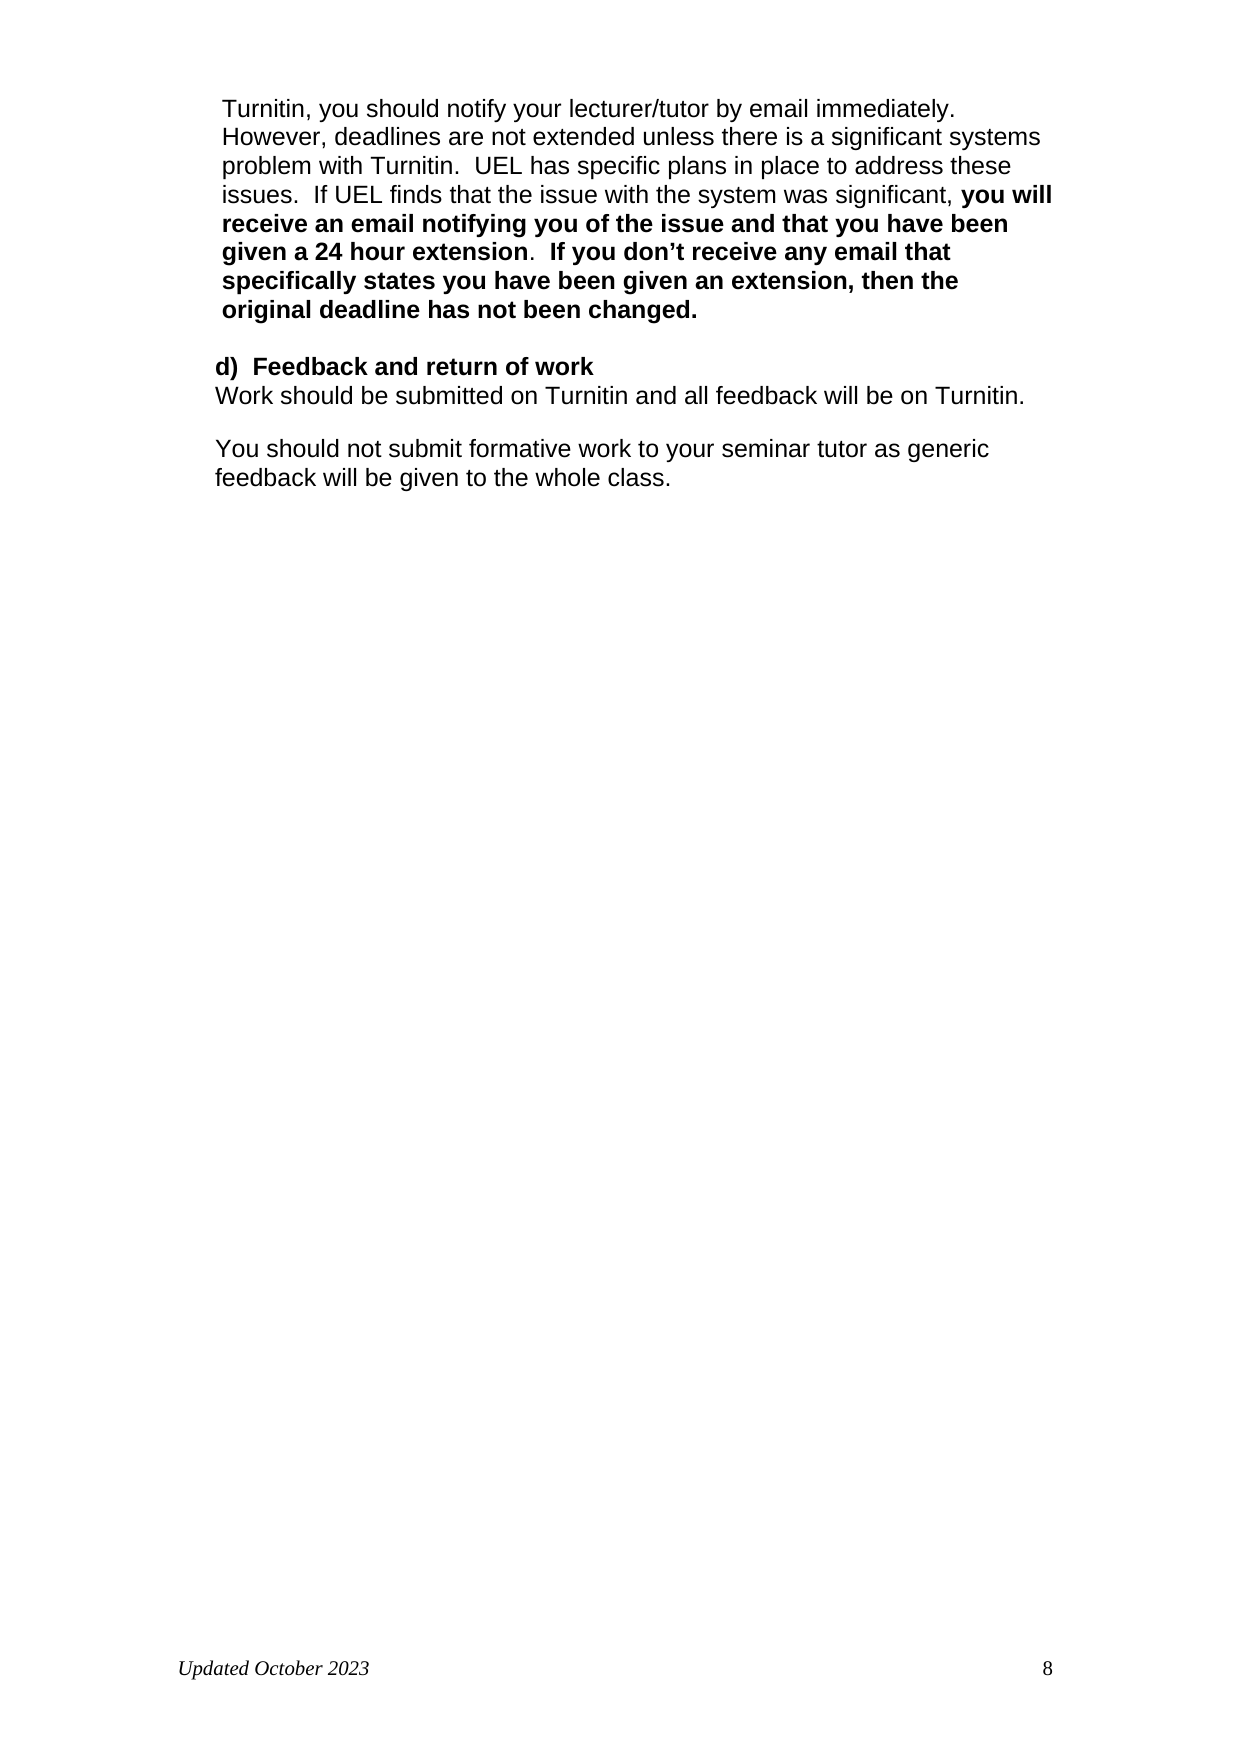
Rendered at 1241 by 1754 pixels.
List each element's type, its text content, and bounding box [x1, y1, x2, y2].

text Work should be submitted on Turnitin and all feedback will be on Turnitin. [215, 381, 1053, 410]
list Feedback and return of work [215, 352, 1053, 381]
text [222, 94, 1053, 324]
text You should not submit formative work to your seminar tutor as generic feedback will be given to the whole class. [215, 434, 1053, 491]
